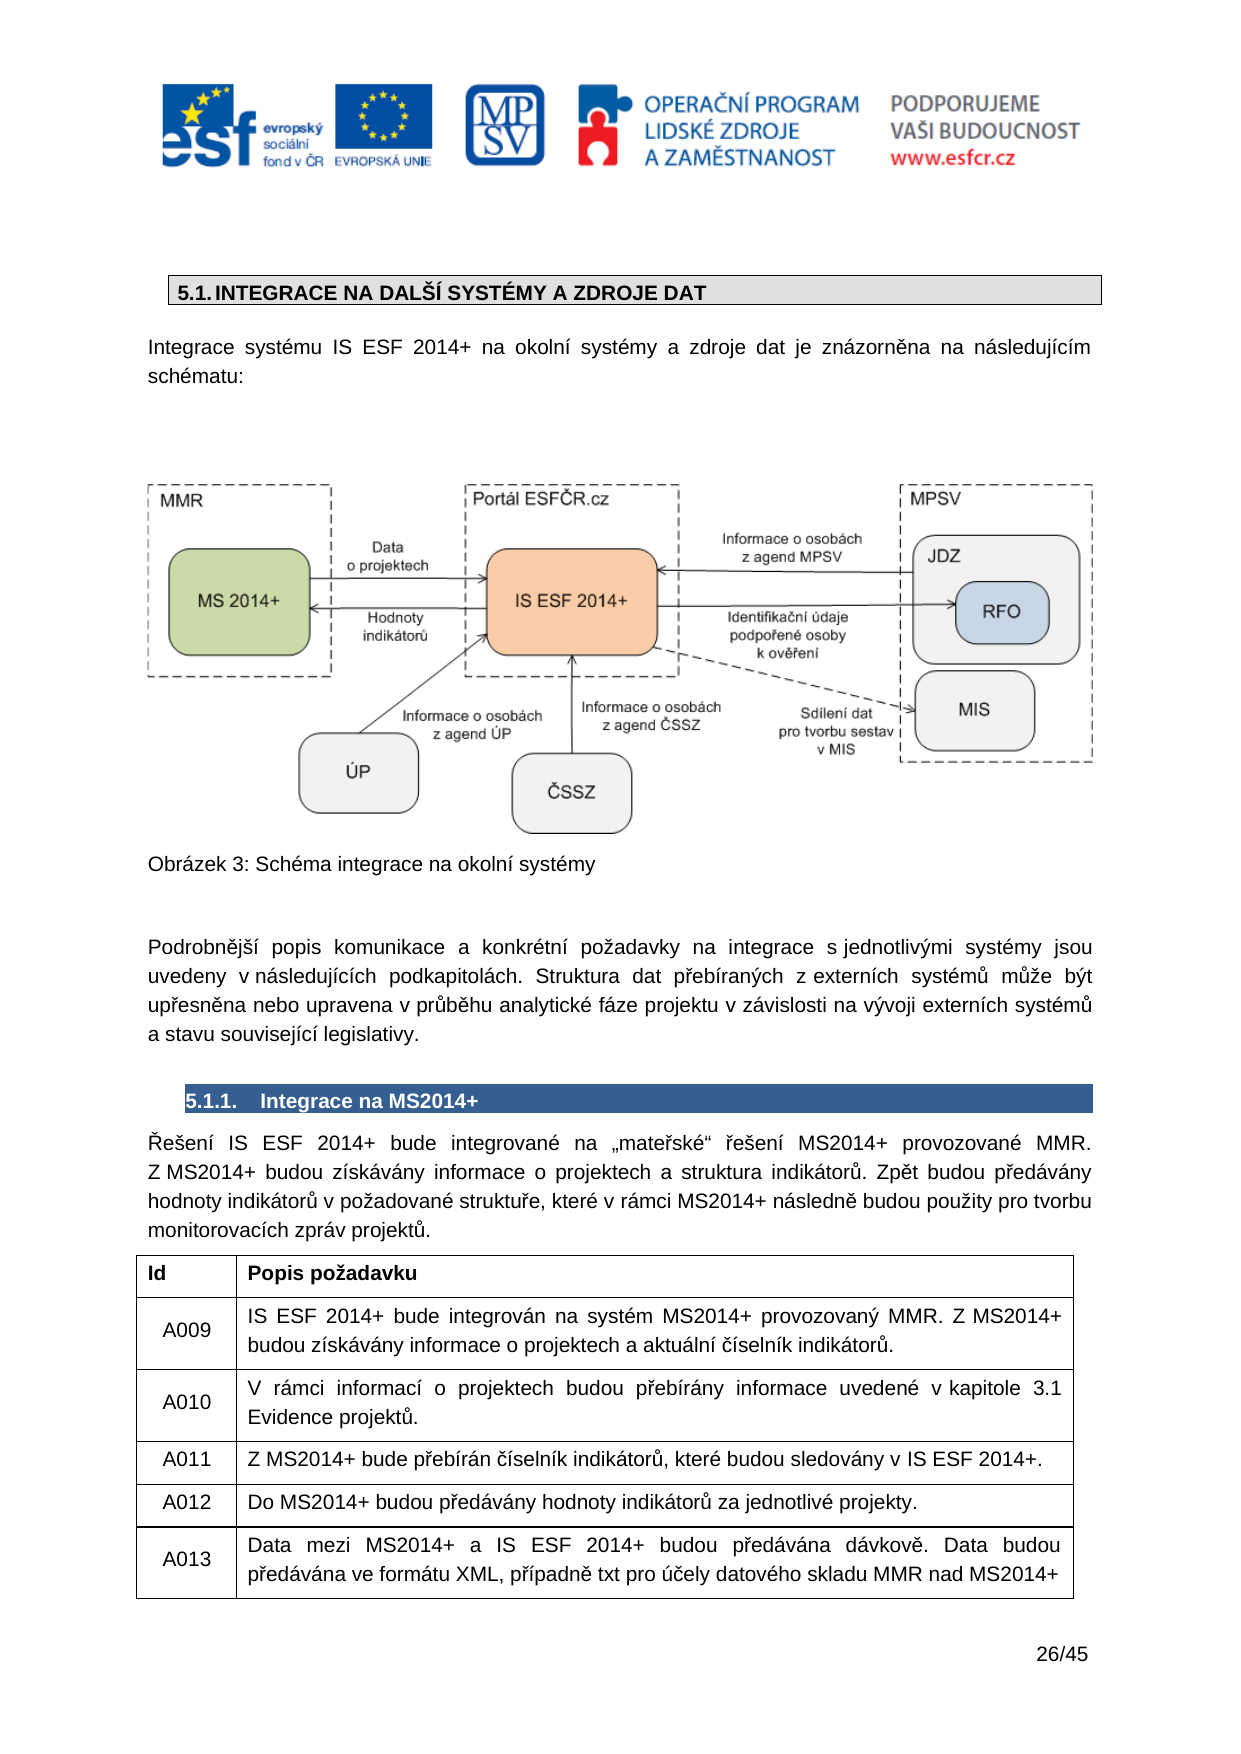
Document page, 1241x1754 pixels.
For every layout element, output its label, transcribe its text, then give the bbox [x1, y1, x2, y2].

subtitle Integrace na další systémy a zdroje dat [169, 276, 1101, 304]
table_cell [137, 1528, 236, 1598]
table_cell IS ESF 2014+ bude integrován na systém MS2014+ provozovaný MMR. Z MS2014+ budou získávány informace o projektech a aktuální číselník indikátorů. [237, 1298, 1073, 1369]
table_cell V rámci informací o projektech budou přebírány informace uvedené v kapitole 3.1 Evidence projektů. [237, 1370, 1073, 1441]
text Řešení IS ESF 2014+ bude integrované na „mateřské“ řešení MS2014+ provozované MMR. Z MS2014+ budou získávány informace o projektech a struktura indikátorů. Zpět budou předávány hodnoty indikátorů v požadované struktuře, které v rámci MS2014+ následně budou použity pro tvorbu monitorovacích zpráv projektů. [148, 1125, 1093, 1242]
subtitle Integrace na MS2014+ [185, 1084, 1093, 1113]
picture [147, 484, 1093, 834]
text Podrobnější popis komunikace a konkrétní požadavky na integrace s jednotlivými systémy jsou uvedeny v následujících podkapitolách. Struktura dat přebíraných z externích systémů může být upřesněna nebo upravena v průběhu analytické fáze projektu v závislosti na vývoji externích systémů a stavu související legislativy. [148, 929, 1093, 1046]
table_cell Z MS2014+ bude přebírán číselník indikátorů, které budou sledovány v IS ESF 2014+. [237, 1442, 1073, 1484]
table_cell Do MS2014+ budou předávány hodnoty indikátorů za jednotlivé projekty. [237, 1485, 1073, 1526]
text Integrace systému IS ESF 2014+ na okolní systémy a zdroje dat je znázorněna na následujícím schématu: [148, 330, 1093, 388]
table_header Popis požadavku [237, 1256, 1073, 1297]
table_header Id [137, 1256, 236, 1297]
table_cell [137, 1485, 236, 1526]
table_cell [137, 1370, 236, 1441]
table_cell [137, 1298, 236, 1369]
table_cell [137, 1442, 236, 1484]
text Obrázek 3: Schéma integrace na okolní systémy [148, 846, 1093, 875]
table_cell Data mezi MS2014+ a IS ESF 2014+ budou předávána dávkově. Data budou předávána ve formátu XML, případně txt pro účely datového skladu MMR nad MS2014+ [237, 1528, 1073, 1598]
